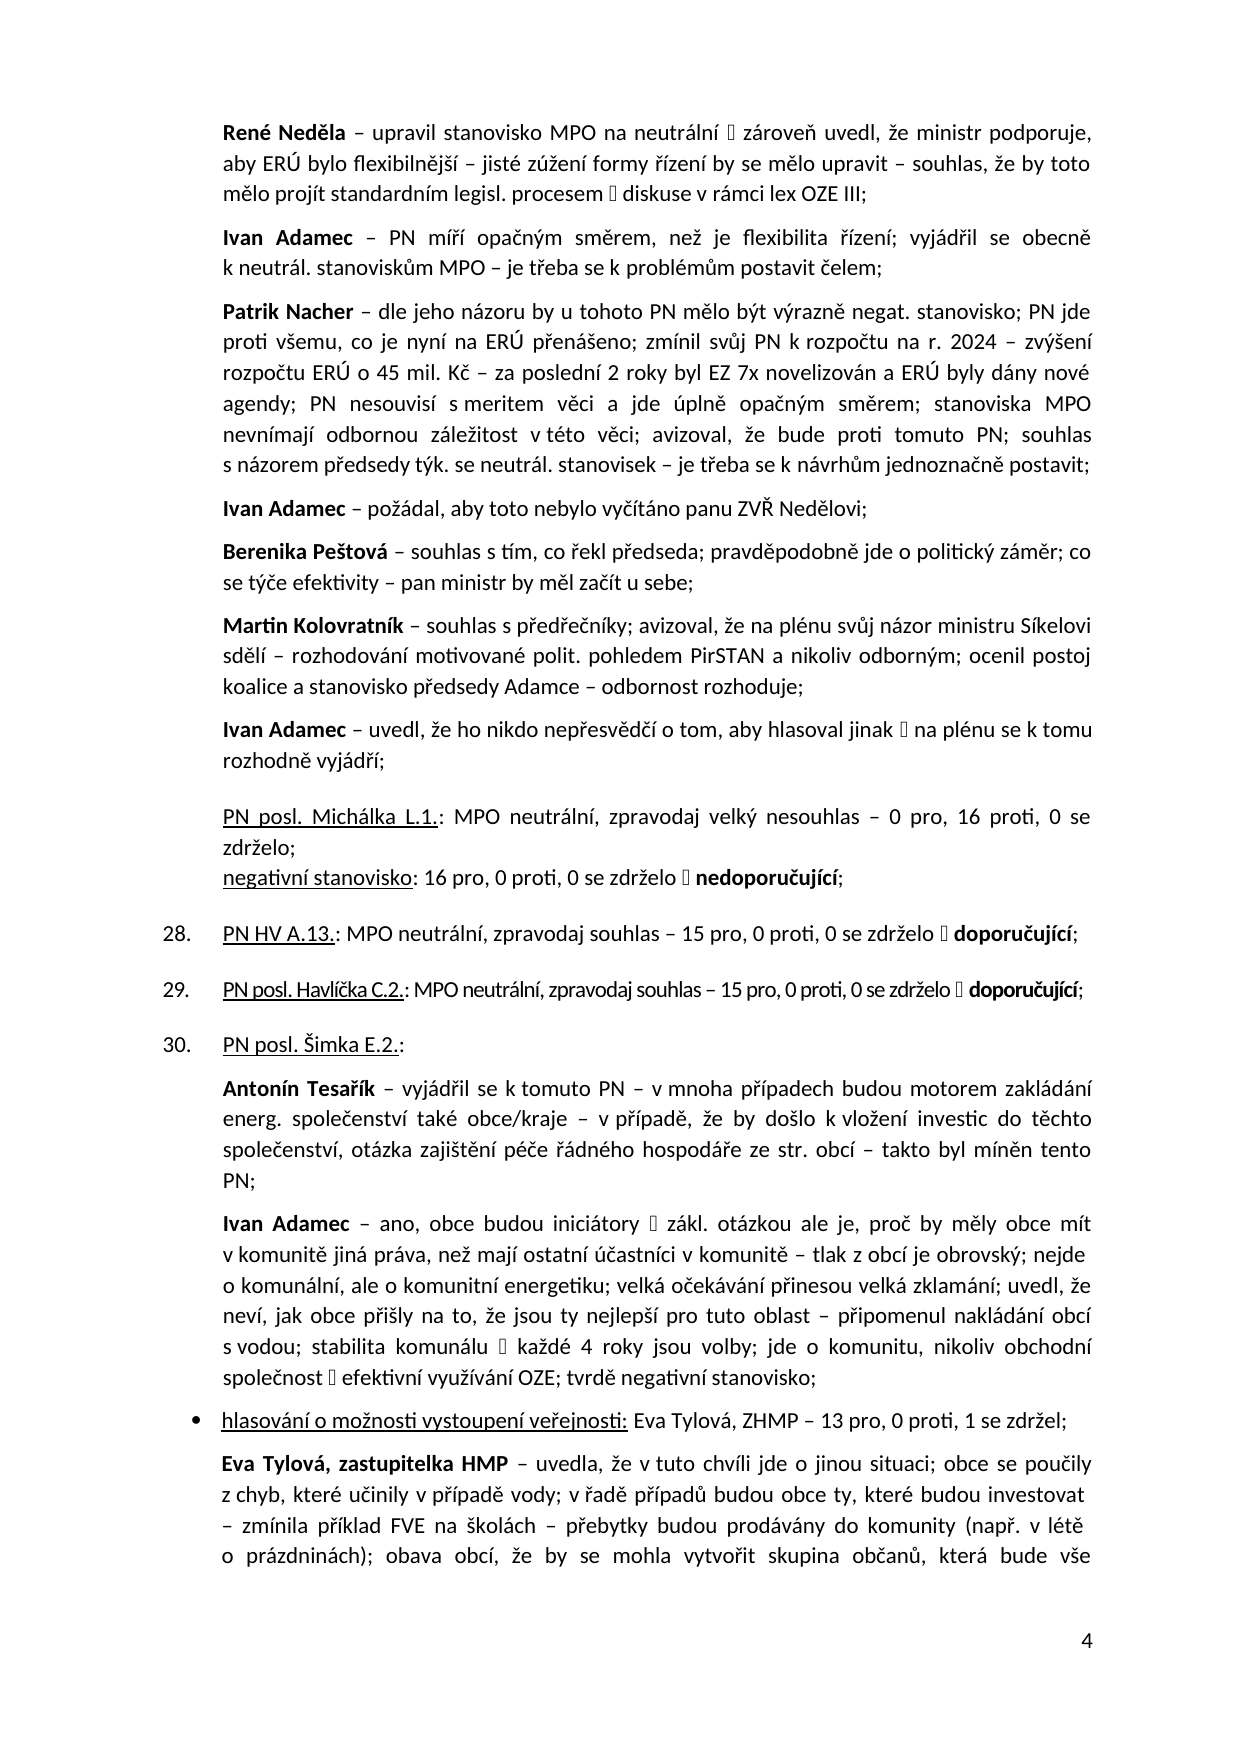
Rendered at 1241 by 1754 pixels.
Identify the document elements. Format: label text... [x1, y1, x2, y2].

list PN posl. Šimka E.2.: [162, 1031, 1093, 1059]
list Martin Kolovratník – souhlas s předřečníky; avizoval, že na plénu svůj názor ministru Síkelovi sdělí – rozhodování motivované polit. pohledem PirSTAN a nikoliv odborným; ocenil postoj koalice a stanovisko předsedy Adamce – odbornost rozhoduje; [223, 611, 1093, 700]
list Ivan Adamec – ano, obce budou iniciátory zákl. otázkou ale je, proč by měly obce mít v komunitě jiná práva, než mají ostatní účastníci v komunitě – tlak z obcí je obrovský; nejde o komunální, ale o komunitní energetiku; velká očekávání přinesou velká zklamání; uvedl, že neví, jak obce přišly na to, že jsou ty nejlepší pro tuto oblast – připomenul nakládání obcí s vodou; stabilita komunálu každé 4 roky jsou volby; jde o komunitu, nikoliv obchodní společnost efektivní využívání OZE; tvrdě negativní stanovisko; [223, 1209, 1093, 1391]
list Antonín Tesařík – vyjádřil se k tomuto PN – v mnoha případech budou motorem zakládání energ. společenství také obce/kraje – v případě, že by došlo k vložení investic do těchto společenství, otázka zajištění péče řádného hospodáře ze str. obcí – takto byl míněn tento PN; [223, 1074, 1093, 1194]
list Ivan Adamec – požádal, aby toto nebylo vyčítáno panu ZVŘ Nedělovi; [223, 494, 1093, 522]
list Ivan Adamec – PN míří opačným směrem, než je flexibilita řízení; vyjádřil se obecně k neutrál. stanoviskům MPO – je třeba se k problémům postavit čelem; [223, 223, 1093, 282]
list Berenika Peštová – souhlas s tím, co řekl předseda; pravděpodobně jde o politický záměr; co se týče efektivity – pan ministr by měl začít u sebe; [223, 537, 1093, 596]
list PN HV A.13.: MPO neutrální, zpravodaj souhlas – 15 pro, 0 proti, 0 se zdrželo doporučující; [162, 919, 1093, 947]
list René Neděla – upravil stanovisko MPO na neutrální zároveň uvedl, že ministr podporuje, aby ERÚ bylo flexibilnější – jisté zúžení formy řízení by se mělo upravit – souhlas, že by toto mělo projít standardním legisl. procesem diskuse v rámci lex OZE III; [223, 118, 1093, 208]
list hlasování o možnosti vystoupení veřejnosti: Eva Tylová, ZHMP – 13 pro, 0 proti, 1 se zdržel; [192, 1406, 1093, 1434]
list PN posl. Michálka L.1.: MPO neutrální, zpravodaj velký nesouhlas – 0 pro, 16 proti, 0 se zdrželo; [223, 802, 1093, 861]
list PN posl. Havlíčka C.2.: MPO neutrální, zpravodaj souhlas – 15 pro, 0 proti, 0 se zdrželo doporučující; [162, 975, 1093, 1003]
list negativní stanovisko: 16 pro, 0 proti, 0 se zdrželo nedoporučující; [223, 863, 1093, 891]
list Patrik Nacher – dle jeho názoru by u tohoto PN mělo být výrazně negat. stanovisko; PN jde proti všemu, co je nyní na ERÚ přenášeno; zmínil svůj PN k rozpočtu na r. 2024 – zvýšení rozpočtu ERÚ o 45 mil. Kč – za poslední 2 roky byl EZ 7x novelizován a ERÚ byly dány nové agendy; PN nesouvisí s meritem věci a jde úplně opačným směrem; stanoviska MPO nevnímají odbornou záležitost v této věci; avizoval, že bude proti tomuto PN; souhlas s názorem předsedy týk. se neutrál. stanovisek – je třeba se k návrhům jednoznačně postavit; [223, 297, 1093, 478]
list Ivan Adamec – uvedl, že ho nikdo nepřesvědčí o tom, aby hlasoval jinak na plénu se k tomu rozhodně vyjádří; [223, 716, 1093, 774]
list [221, 1449, 1093, 1569]
